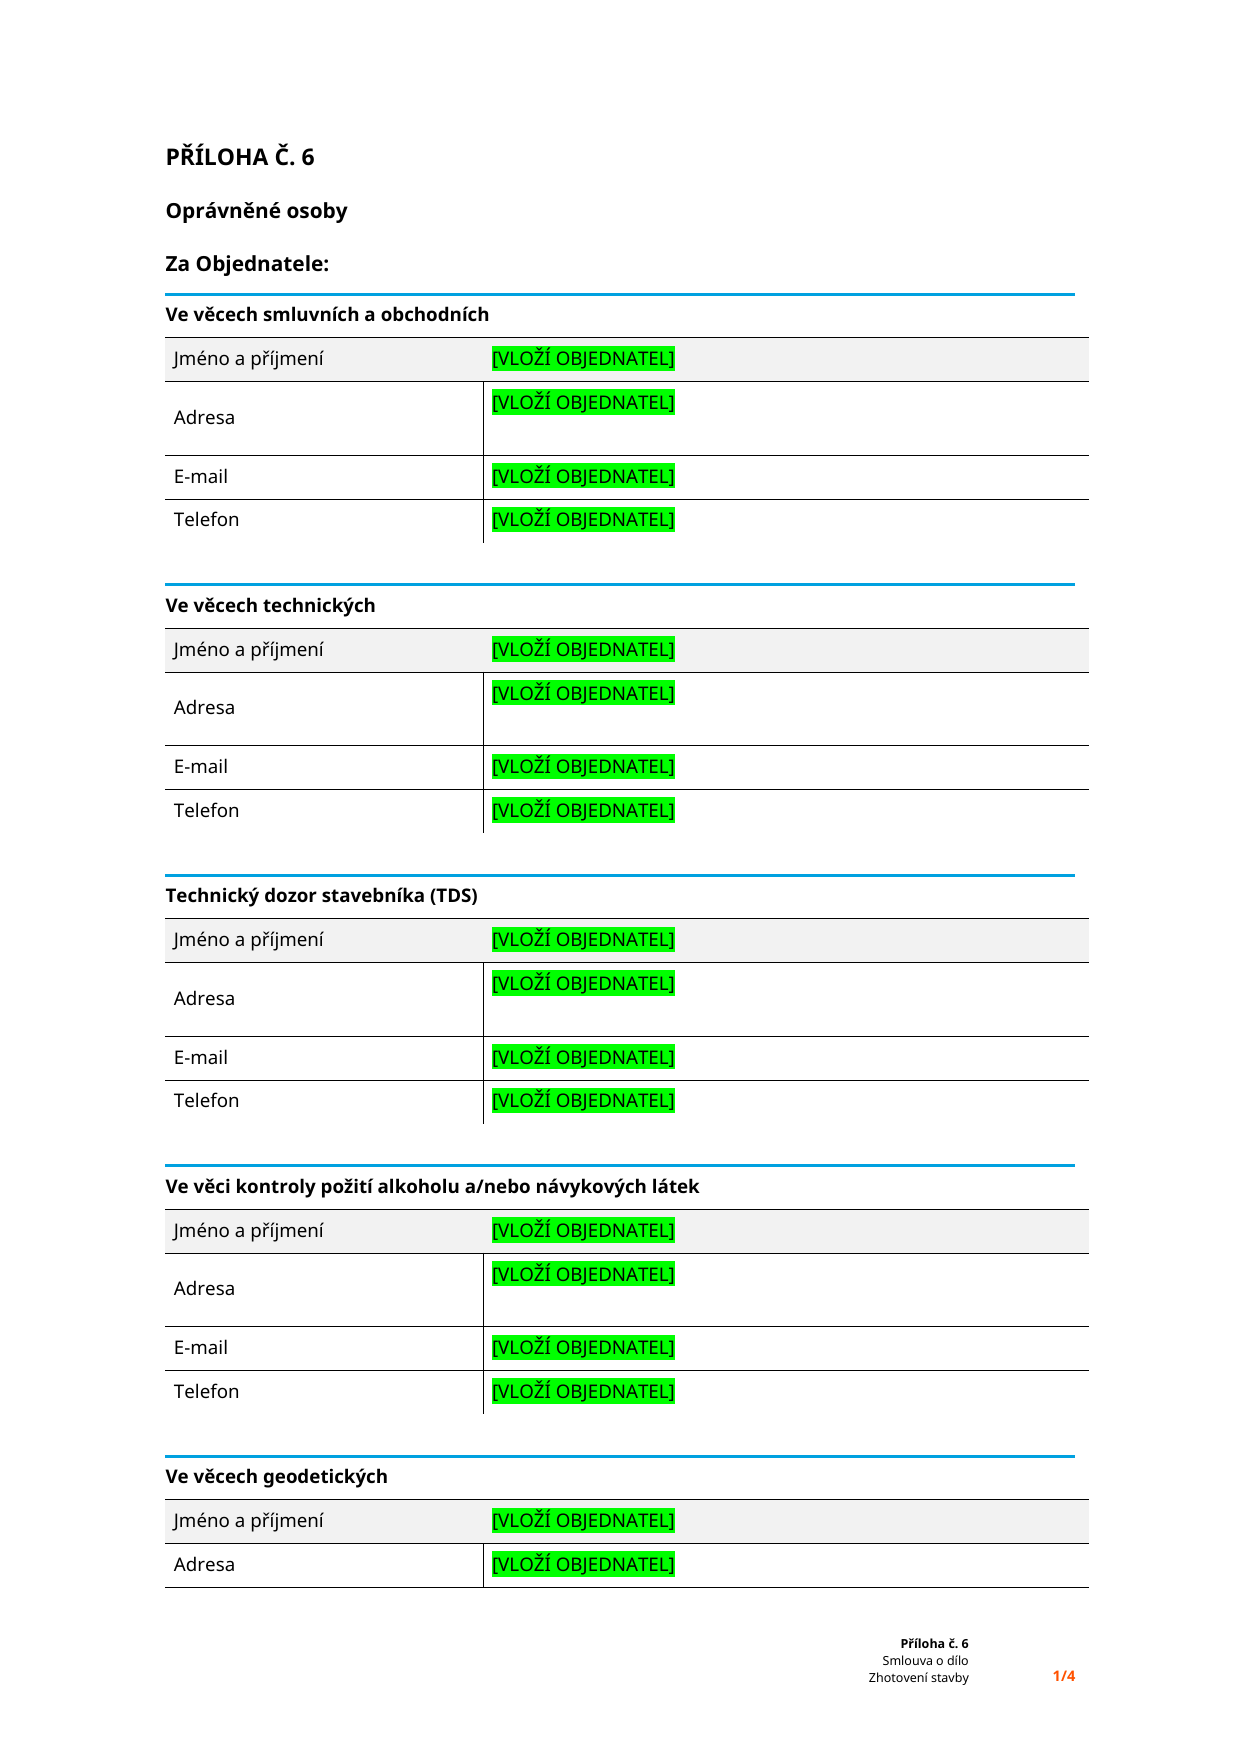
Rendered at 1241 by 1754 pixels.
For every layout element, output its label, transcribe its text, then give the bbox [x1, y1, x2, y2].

text Příloha č. 6 [165, 141, 1075, 173]
table_header [VLOŽÍ OBJEDNATEL] [484, 919, 1089, 962]
table_header [VLOŽÍ OBJEDNATEL] [484, 629, 1089, 672]
table_cell Telefon [165, 500, 483, 542]
table_cell [VLOŽÍ OBJEDNATEL] [484, 1254, 1089, 1326]
table_cell Telefon [165, 1371, 483, 1414]
table_cell [VLOŽÍ OBJEDNATEL] [484, 500, 1089, 542]
text Oprávněné osoby [165, 197, 1075, 225]
table_header Jméno a příjmení [165, 1210, 484, 1253]
table_cell E-mail [165, 1327, 483, 1370]
table_cell [VLOŽÍ OBJEDNATEL] [484, 790, 1089, 833]
text Ve věcech smluvních a obchodních [165, 296, 1075, 327]
table_header [VLOŽÍ OBJEDNATEL] [484, 1500, 1089, 1543]
table_cell [VLOŽÍ OBJEDNATEL] [484, 963, 1089, 1036]
table_header Jméno a příjmení [165, 338, 484, 381]
table_cell E-mail [165, 456, 483, 498]
table_cell Adresa [165, 673, 483, 745]
table_cell E-mail [165, 1037, 483, 1079]
table_cell [VLOŽÍ OBJEDNATEL] [484, 1081, 1089, 1123]
table_cell [VLOŽÍ OBJEDNATEL] [484, 382, 1089, 455]
text Ve věcech technických [165, 586, 1075, 618]
table_cell [VLOŽÍ OBJEDNATEL] [484, 456, 1089, 498]
table_cell [VLOŽÍ OBJEDNATEL] [484, 746, 1089, 789]
table_header Jméno a příjmení [165, 919, 484, 962]
table_cell Telefon [165, 790, 483, 833]
table_cell Telefon [165, 1081, 483, 1123]
table_cell [VLOŽÍ OBJEDNATEL] [484, 1371, 1089, 1414]
table_cell Adresa [165, 963, 483, 1036]
table_cell E-mail [165, 746, 483, 789]
text Ve věcech geodetických [165, 1458, 1075, 1489]
text Technický dozor stavebníka (TDS) [165, 877, 1075, 908]
table_header [VLOŽÍ OBJEDNATEL] [484, 338, 1089, 381]
table_header Jméno a příjmení [165, 1500, 484, 1543]
table_header [VLOŽÍ OBJEDNATEL] [484, 1210, 1089, 1253]
text Ve věci kontroly požití alkoholu a/nebo návykových látek [165, 1167, 1075, 1199]
table_cell Adresa [165, 1544, 483, 1587]
table_header Jméno a příjmení [165, 629, 484, 672]
table_cell [VLOŽÍ OBJEDNATEL] [484, 1037, 1089, 1079]
text Za Objednatele: [165, 249, 1075, 277]
table_cell Adresa [165, 382, 483, 455]
table_cell [VLOŽÍ OBJEDNATEL] [484, 673, 1089, 745]
table_cell [VLOŽÍ OBJEDNATEL] [484, 1327, 1089, 1370]
table_cell Adresa [165, 1254, 483, 1326]
table_cell [VLOŽÍ OBJEDNATEL] [484, 1544, 1089, 1587]
